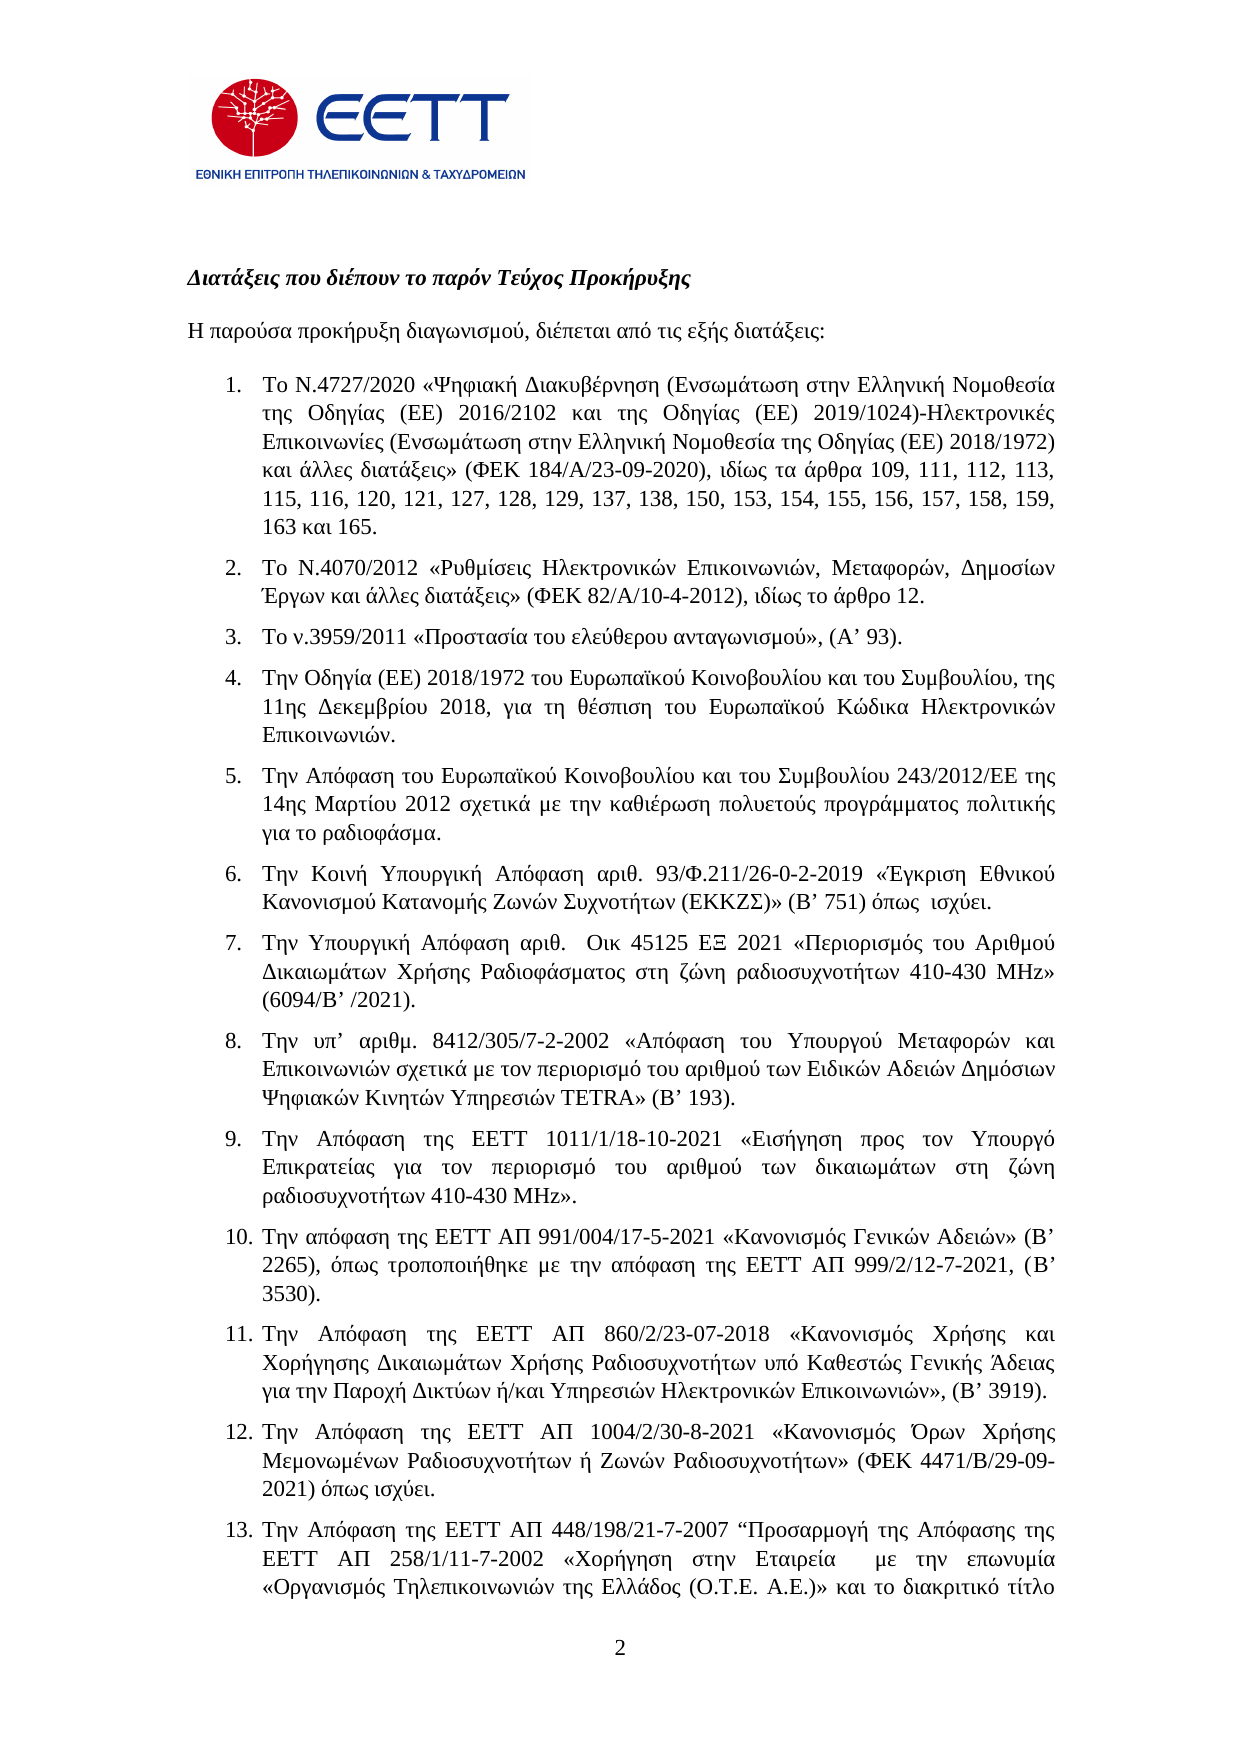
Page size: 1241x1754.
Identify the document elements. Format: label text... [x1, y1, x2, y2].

subtitle Η παρούσα προκήρυξη διαγωνισμού, διέπεται από τις εξής διατάξεις: [187, 317, 1053, 344]
picture [187, 75, 531, 188]
list Tο ν.3959/2011 «Προστασία του ελεύθερου ανταγωνισμού», (Α’ 93). [225, 623, 1056, 650]
list Την Απόφαση της ΕΕΤΤ 1011/1/18-10-2021 «Εισήγηση προς τον Υπουργό Επικρατείας για τον περιορισμό του αριθμού των δικαιωμάτων στη ζώνη ραδιοσυχνοτήτων 410-430 ΜHz». [225, 1125, 1056, 1208]
list Το Ν.4070/2012 «Ρυθμίσεις Ηλεκτρονικών Επικοινωνιών, Μεταφορών, Δημοσίων Έργων και άλλες διατάξεις» (ΦΕΚ 82/Α/10-4-2012), ιδίως το άρθρο 12. [225, 554, 1056, 609]
list Την Υπουργική Απόφαση αριθ. Οικ 45125 ΕΞ 2021 «Περιορισμός του Αριθμού Δικαιωμάτων Χρήσης Ραδιοφάσματος στη ζώνη ραδιοσυχνοτήτων 410-430 MHz» (6094/B’ /2021). [225, 929, 1056, 1012]
list Την υπ’ αριθμ. 8412/305/7-2-2002 «Απόφαση του Υπουργού Μεταφορών και Επικοινωνιών σχετικά με τον περιορισμό του αριθμού των Ειδικών Αδειών Δημόσιων Ψηφιακών Κινητών Υπηρεσιών TETRA» (Β’ 193). [225, 1027, 1056, 1110]
list Την Οδηγία (ΕΕ) 2018/1972 του Ευρωπαϊκού Κοινοβουλίου και του Συμβουλίου, της 11ης Δεκεμβρίου 2018, για τη θέσπιση του Ευρωπαϊκού Κώδικα Ηλεκτρονικών Επικοινωνιών. [225, 664, 1056, 747]
list Την απόφαση της ΕΕΤΤ ΑΠ 991/004/17-5-2021 «Κανονισμός Γενικών Αδειών» (Β’ 2265), όπως τροποποιήθηκε με την απόφαση της ΕΕΤΤ ΑΠ 999/2/12-7-2021, (B’ 3530). [225, 1223, 1056, 1306]
list Την Κοινή Υπουργική Απόφαση αριθ. 93/Φ.211/26-0-2-2019 «Έγκριση Εθνικού Κανονισμού Κατανομής Ζωνών Συχνοτήτων (ΕΚΚΖΣ)» (Β’ 751) όπως ισχύει. [225, 860, 1056, 915]
list Την Απόφαση της ΕΕΤΤ ΑΠ 860/2/23-07-2018 «Κανονισμός Χρήσης και Χορήγησης Δικαιωμάτων Χρήσης Ραδιοσυχνοτήτων υπό Καθεστώς Γενικής Άδειας για την Παροχή Δικτύων ή/και Υπηρεσιών Ηλεκτρονικών Επικοινωνιών», (Β’ 3919). [225, 1321, 1056, 1404]
text Διατάξεις που διέπουν το παρόν Τεύχος Προκήρυξης [187, 264, 1053, 290]
list Tην Απόφαση του Ευρωπαϊκού Κοινοβουλίου και του Συμβουλίου 243/2012/ΕΕ της 14ης Μαρτίου 2012 σχετικά με την καθιέρωση πολυετούς προγράμματος πολιτικής για το ραδιοφάσμα. [225, 762, 1056, 845]
list Το Ν.4727/2020 «Ψηφιακή Διακυβέρνηση (Ενσωμάτωση στην Ελληνική Νομοθεσία της Οδηγίας (ΕΕ) 2016/2102 και της Οδηγίας (ΕΕ) 2019/1024)-Ηλεκτρονικές Επικοινωνίες (Ενσωμάτωση στην Ελληνική Νομοθεσία της Οδηγίας (ΕΕ) 2018/1972) και άλλες διατάξεις» (ΦΕΚ 184/Α/23-09-2020), ιδίως τα άρθρα 109, 111, 112, 113, 115, 116, 120, 121, 127, 128, 129, 137, 138, 150, 153, 154, 155, 156, 157, 158, 159, 163 και 165. [225, 371, 1056, 539]
list Την Απόφαση της ΕΕΤΤ ΑΠ 1004/2/30-8-2021 «Κανονισμός Όρων Χρήσης Μεμονωμένων Ραδιοσυχνοτήτων ή Ζωνών Ραδιοσυχνοτήτων» (ΦΕΚ 4471/Β/29-09-2021) όπως ισχύει. [225, 1418, 1056, 1502]
